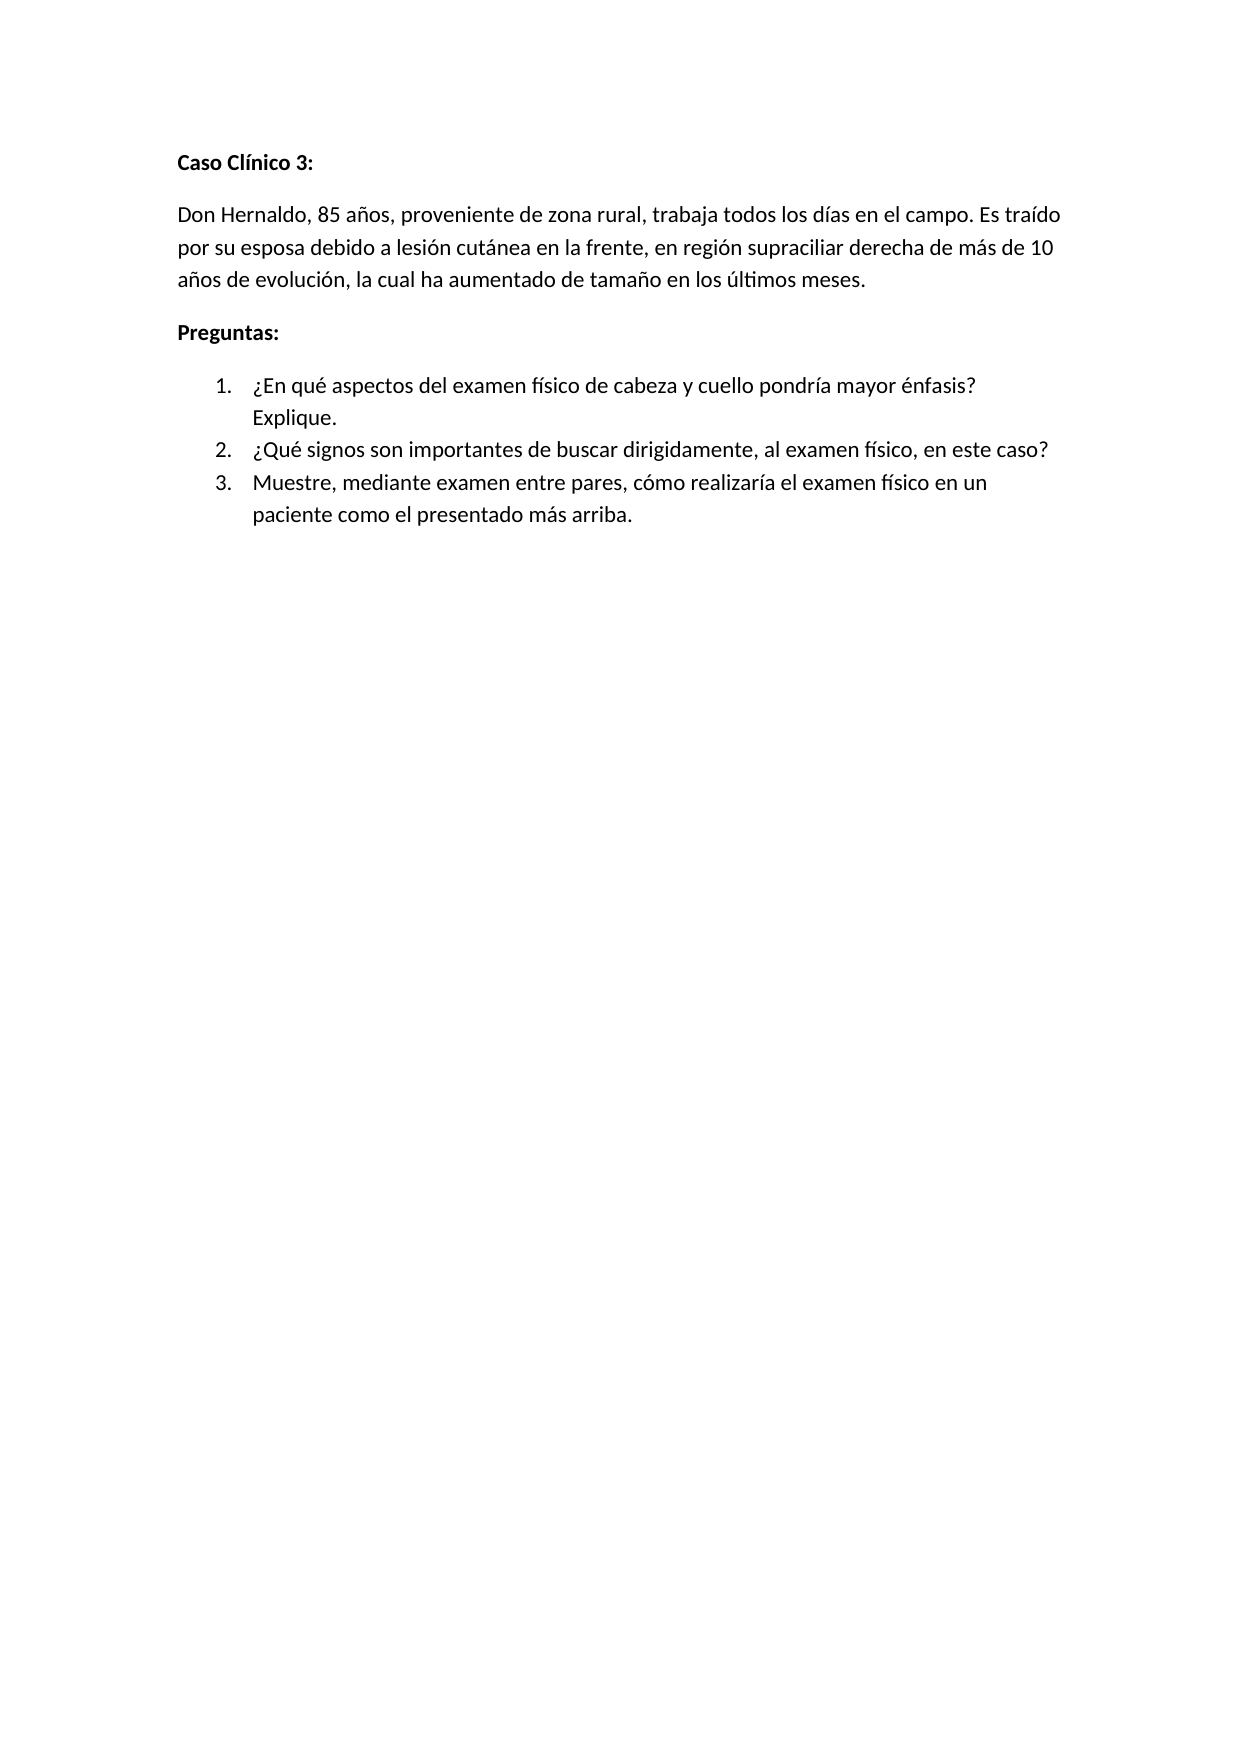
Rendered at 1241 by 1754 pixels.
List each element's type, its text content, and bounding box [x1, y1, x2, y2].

list ¿En qué aspectos del examen físico de cabeza y cuello pondría mayor énfasis? Explique. [215, 371, 1063, 431]
text Caso Clínico 3: [177, 148, 1063, 176]
list ¿Qué signos son importantes de buscar dirigidamente, al examen físico, en este caso? [215, 435, 1063, 463]
text Preguntas: [177, 318, 1063, 346]
text Don Hernaldo, 85 años, proveniente de zona rural, trabaja todos los días en el campo. Es traído por su esposa debido a lesión cutánea en la frente, en región supraciliar derecha de más de 10 años de evolución, la cual ha aumentado de tamaño en los últimos meses. [177, 201, 1063, 293]
list Muestre, mediante examen entre pares, cómo realizaría el examen físico en un paciente como el presentado más arriba. [215, 468, 1063, 528]
